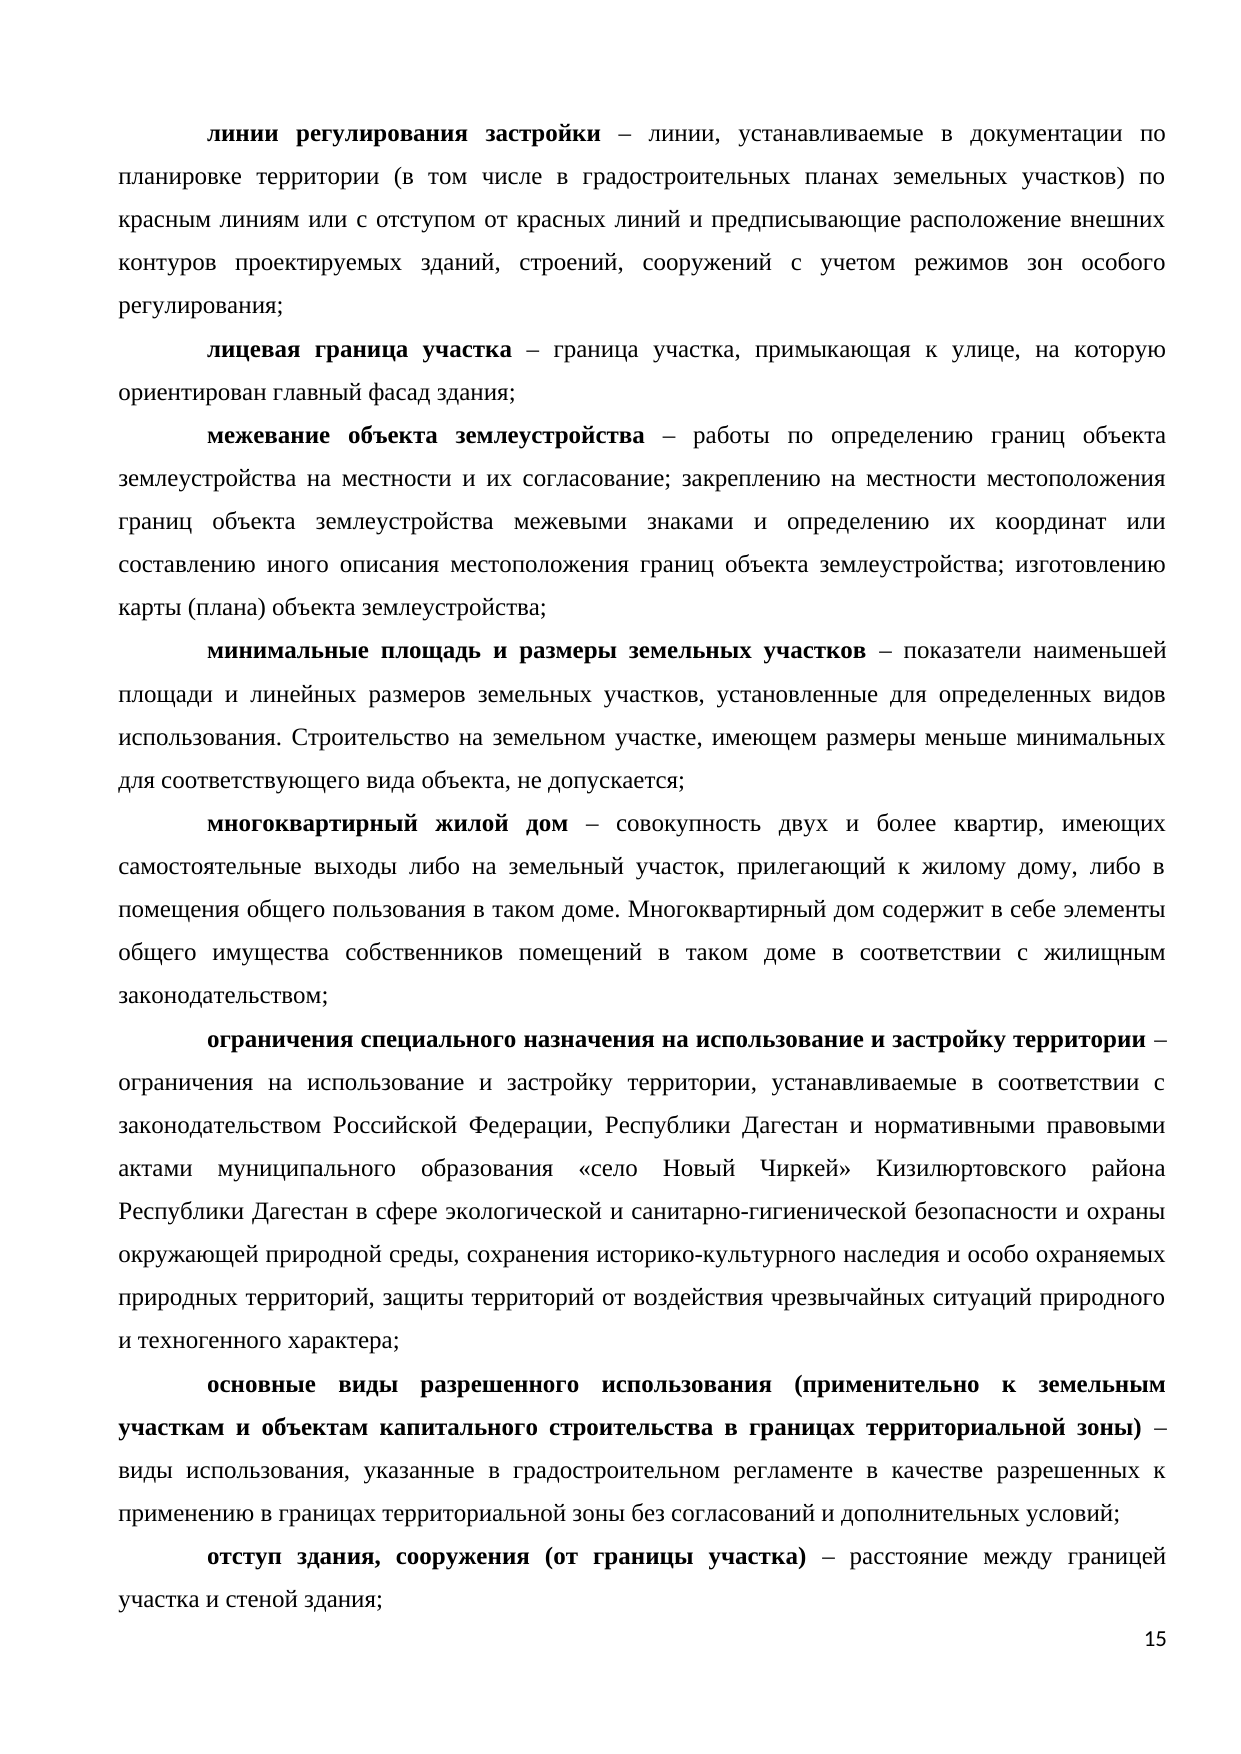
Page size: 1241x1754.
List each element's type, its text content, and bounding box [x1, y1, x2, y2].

text многоквартирный жилой дом – совокупность двух и более квартир, имеющих самостоятельные выходы либо на земельный участок, прилегающий к жилому дому, либо в помещения общего пользования в таком доме. Многоквартирный дом содержит в себе элементы общего имущества собственников помещений в таком доме в соответствии с жилищным законодательством; [118, 808, 1167, 1009]
text отступ здания, сооружения (от границы участка) – расстояние между границей участка и стеной здания; [118, 1541, 1167, 1613]
text линии регулирования застройки – линии, устанавливаемые в документации по планировке территории (в том числе в градостроительных планах земельных участков) по красным линиям или с отступом от красных линий и предписывающие расположение внешних контуров проектируемых зданий, строений, сооружений с учетом режимов зон особого регулирования; [118, 118, 1167, 319]
text минимальные площадь и размеры земельных участков – показатели наименьшей площади и линейных размеров земельных участков, установленные для определенных видов использования. Строительство на земельном участке, имеющем размеры меньше минимальных для соответствующего вида объекта, не допускается; [118, 636, 1167, 794]
text межевание объекта землеустройства – работы по определению границ объекта землеустройства на местности и их согласование; закреплению на местности местоположения границ объекта землеустройства межевыми знаками и определению их координат или составлению иного описания местоположения границ объекта землеустройства; изготовлению карты (плана) объекта землеустройства; [118, 420, 1167, 621]
text лицевая граница участка – граница участка, примыкающая к улице, на которую ориентирован главный фасад здания; [118, 334, 1167, 406]
text ограничения специального назначения на использование и застройку территории – ограничения на использование и застройку территории, устанавливаемые в соответствии с законодательством Российской Федерации, Республики Дагестан и нормативными правовыми актами муниципального образования «село Новый Чиркей» Кизилюртовского района Республики Дагестан в сфере экологической и санитарно-гигиенической безопасности и охраны окружающей природной среды, сохранения историко-культурного наследия и особо охраняемых природных территорий, защиты территорий от воздействия чрезвычайных ситуаций природного и техногенного характера; [118, 1024, 1167, 1354]
text основные виды разрешенного использования (применительно к земельным участкам и объектам капитального строительства в границах территориальной зоны) – виды использования, указанные в градостроительном регламенте в качестве разрешенных к применению в границах территориальной зоны без согласований и дополнительных условий; [118, 1369, 1167, 1527]
